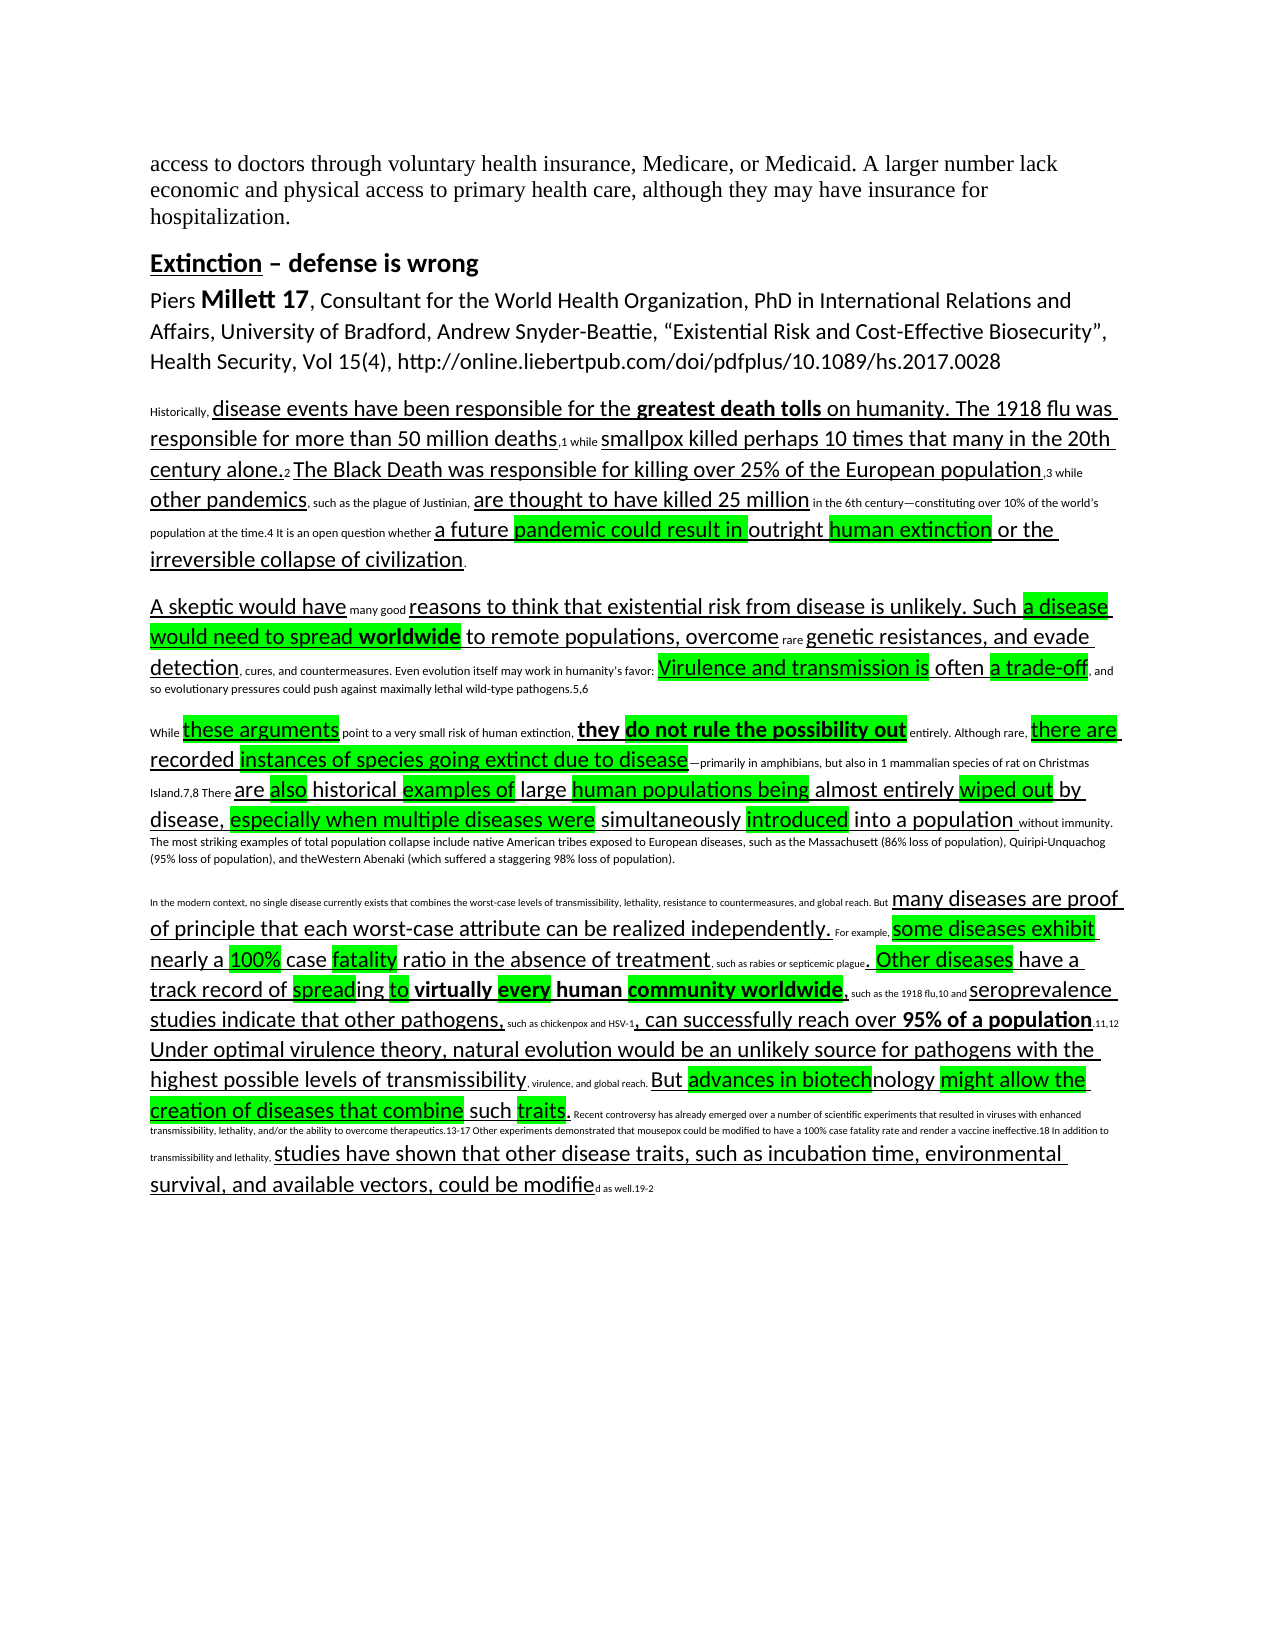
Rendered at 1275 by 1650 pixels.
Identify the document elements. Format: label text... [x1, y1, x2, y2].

text In the modern context, no single disease currently exists that combines the worst-case levels of transmissibility, lethality, resistance to countermeasures, and global reach. But many diseases are proof of principle that each worst-case attribute can be realized independently. For example, some diseases exhibit nearly a 100% case fatality ratio in the absence of treatment, such as rabies or septicemic plague. Other diseases have a track record of spreading to virtually every human community worldwide, such as the 1918 flu,10 and seroprevalence studies indicate that other pathogens, such as chickenpox and HSV-1, can successfully reach over 95% of a population.11,12 Under optimal virulence theory, natural evolution would be an unlikely source for pathogens with the highest possible levels of transmissibility, virulence, and global reach. But advances in biotechnology might allow the creation of diseases that combine such traits. Recent controversy has already emerged over a number of scientific experiments that resulted in viruses with enhanced transmissibility, lethality, and/or the ability to overcome therapeutics.13-17 Other experiments demonstrated that mousepox could be modified to have a 100% case fatality rate and render a vaccine ineffective.18 In addition to transmissibility and lethality, studies have shown that other disease traits, such as incubation time, environmental survival, and available vectors, could be modified as well.19-2 [150, 884, 1125, 1198]
text Historically, disease events have been responsible for the greatest death tolls on humanity. The 1918 flu was responsible for more than 50 million deaths,1 while smallpox killed perhaps 10 times that many in the 20th century alone.2 The Black Death was responsible for killing over 25% of the European population,3 while other pandemics, such as the plague of Justinian, are thought to have killed 25 million in the 6th century—constituting over 10% of the world’s population at the time.4 It is an open question whether a future pandemic could result in outright human extinction or the irreversible collapse of civilization. [150, 394, 1125, 573]
text While these arguments point to a very small risk of human extinction, they do not rule the possibility out entirely. Although rare, there are recorded instances of species going extinct due to disease—primarily in amphibians, but also in 1 mammalian species of rat on Christmas Island.7,8 There are also historical examples of large human populations being almost entirely wiped out by disease, especially when multiple diseases were simultaneously introduced into a population without immunity. The most striking examples of total population collapse include native American tribes exposed to European diseases, such as the Massachusett (86% loss of population), Quiripi-Unquachog (95% loss of population), and theWestern Abenaki (which suffered a staggering 98% loss of population). [150, 715, 1125, 866]
subtitle Extinction – defense is wrong [150, 246, 1125, 279]
text Piers Millett 17, Consultant for the World Health Organization, PhD in International Relations and Affairs, University of Bradford, Andrew Snyder-Beattie, “Existential Risk and Cost-Effective Biosecurity”, Health Security, Vol 15(4), http://online.liebertpub.com/doi/pdfplus/10.1089/hs.2017.0028 [150, 282, 1125, 375]
text A skeptic would have many good reasons to think that existential risk from disease is unlikely. Such a disease would need to spread worldwide to remote populations, overcome rare genetic resistances, and evade detection, cures, and countermeasures. Even evolution itself may work in humanity’s favor: Virulence and transmission is often a trade-off, and so evolutionary pressures could push against maximally lethal wild-type pathogens.5,6 [150, 592, 1125, 697]
